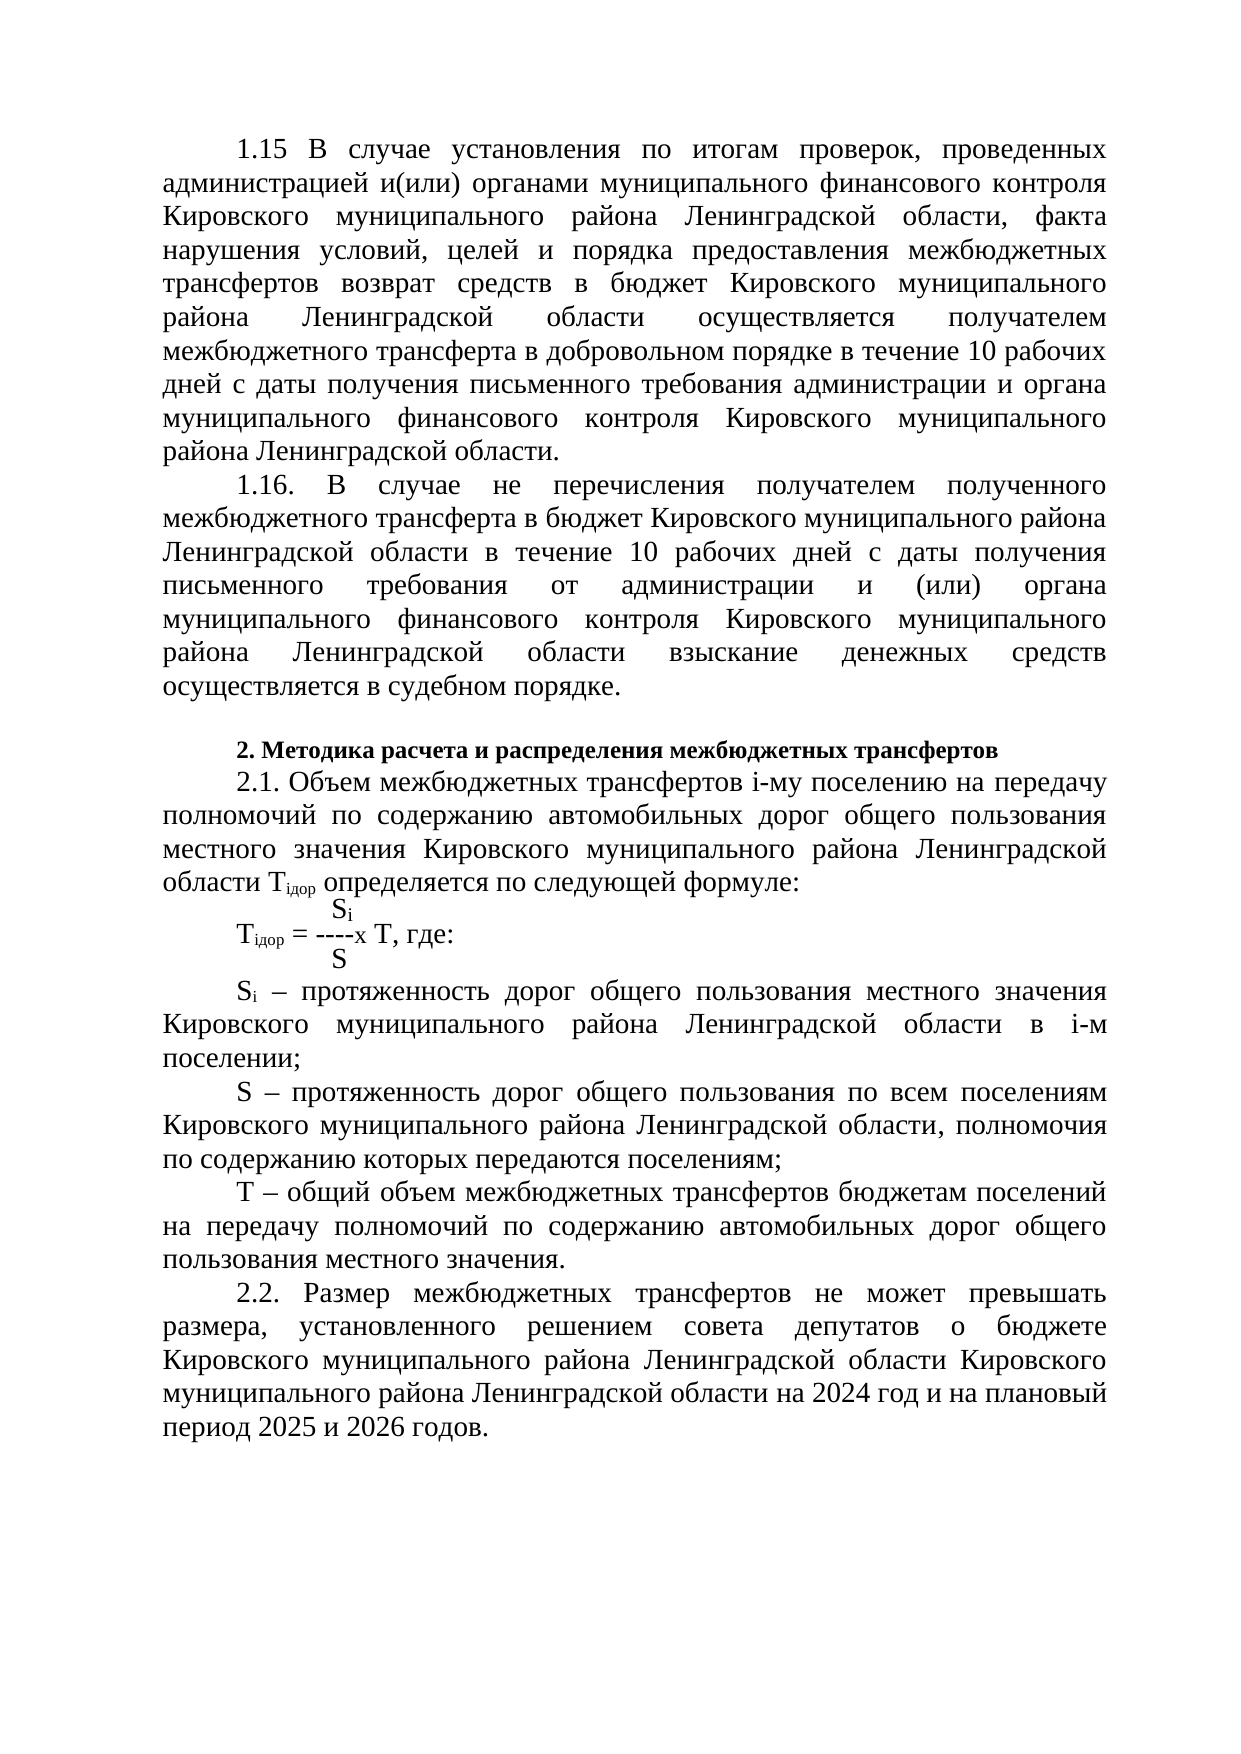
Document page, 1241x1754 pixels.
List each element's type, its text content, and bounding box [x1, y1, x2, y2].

text 1.16. В случае не перечисления получателем полученного межбюджетного трансферта в бюджет Кировского муниципального района Ленинградской области в течение 10 рабочих дней с даты получения письменного требования от администрации и (или) органа муниципального финансового контроля Кировского муниципального района Ленинградской области взыскание денежных средств осуществляется в судебном порядке. [162, 467, 1107, 702]
text 2.2. Размер межбюджетных трансфертов не может превышать размера, установленного решением совета депутатов о бюджете Кировского муниципального района Ленинградской области Кировского муниципального района Ленинградской области на 2024 год и на плановый период 2025 и 2026 годов. [162, 1275, 1107, 1443]
text Tiдор = ----x T, где: [162, 923, 1107, 948]
text Т – общий объем межбюджетных трансфертов бюджетам поселений на передачу полномочий по содержанию автомобильных дорог общего пользования местного значения. [162, 1174, 1107, 1275]
text 2. Методика расчета и распределения межбюджетных трансфертов [162, 735, 1107, 764]
text 2.1. Объем межбюджетных трансфертов i-му поселению на передачу полномочий по содержанию автомобильных дорог общего пользования местного значения Кировского муниципального района Ленинградской области Tiдор определяется по следующей формуле: [162, 764, 1107, 898]
text S [162, 948, 1107, 973]
text Si [162, 898, 1107, 923]
text 1.15 В случае установления по итогам проверок, проведенных администрацией и(или) органами муниципального финансового контроля Кировского муниципального района Ленинградской области, факта нарушения условий, целей и порядка предоставления межбюджетных трансфертов возврат средств в бюджет Кировского муниципального района Ленинградской области осуществляется получателем межбюджетного трансферта в добровольном порядке в течение 10 рабочих дней с даты получения письменного требования администрации и органа муниципального финансового контроля Кировского муниципального района Ленинградской области. [162, 131, 1107, 467]
text S – протяженность дорог общего пользования по всем поселениям Кировского муниципального района Ленинградской области, полномочия по содержанию которых передаются поселениям; [162, 1074, 1107, 1174]
text Si – протяженность дорог общего пользования местного значения Кировского муниципального района Ленинградской области в i-м поселении; [162, 973, 1107, 1074]
